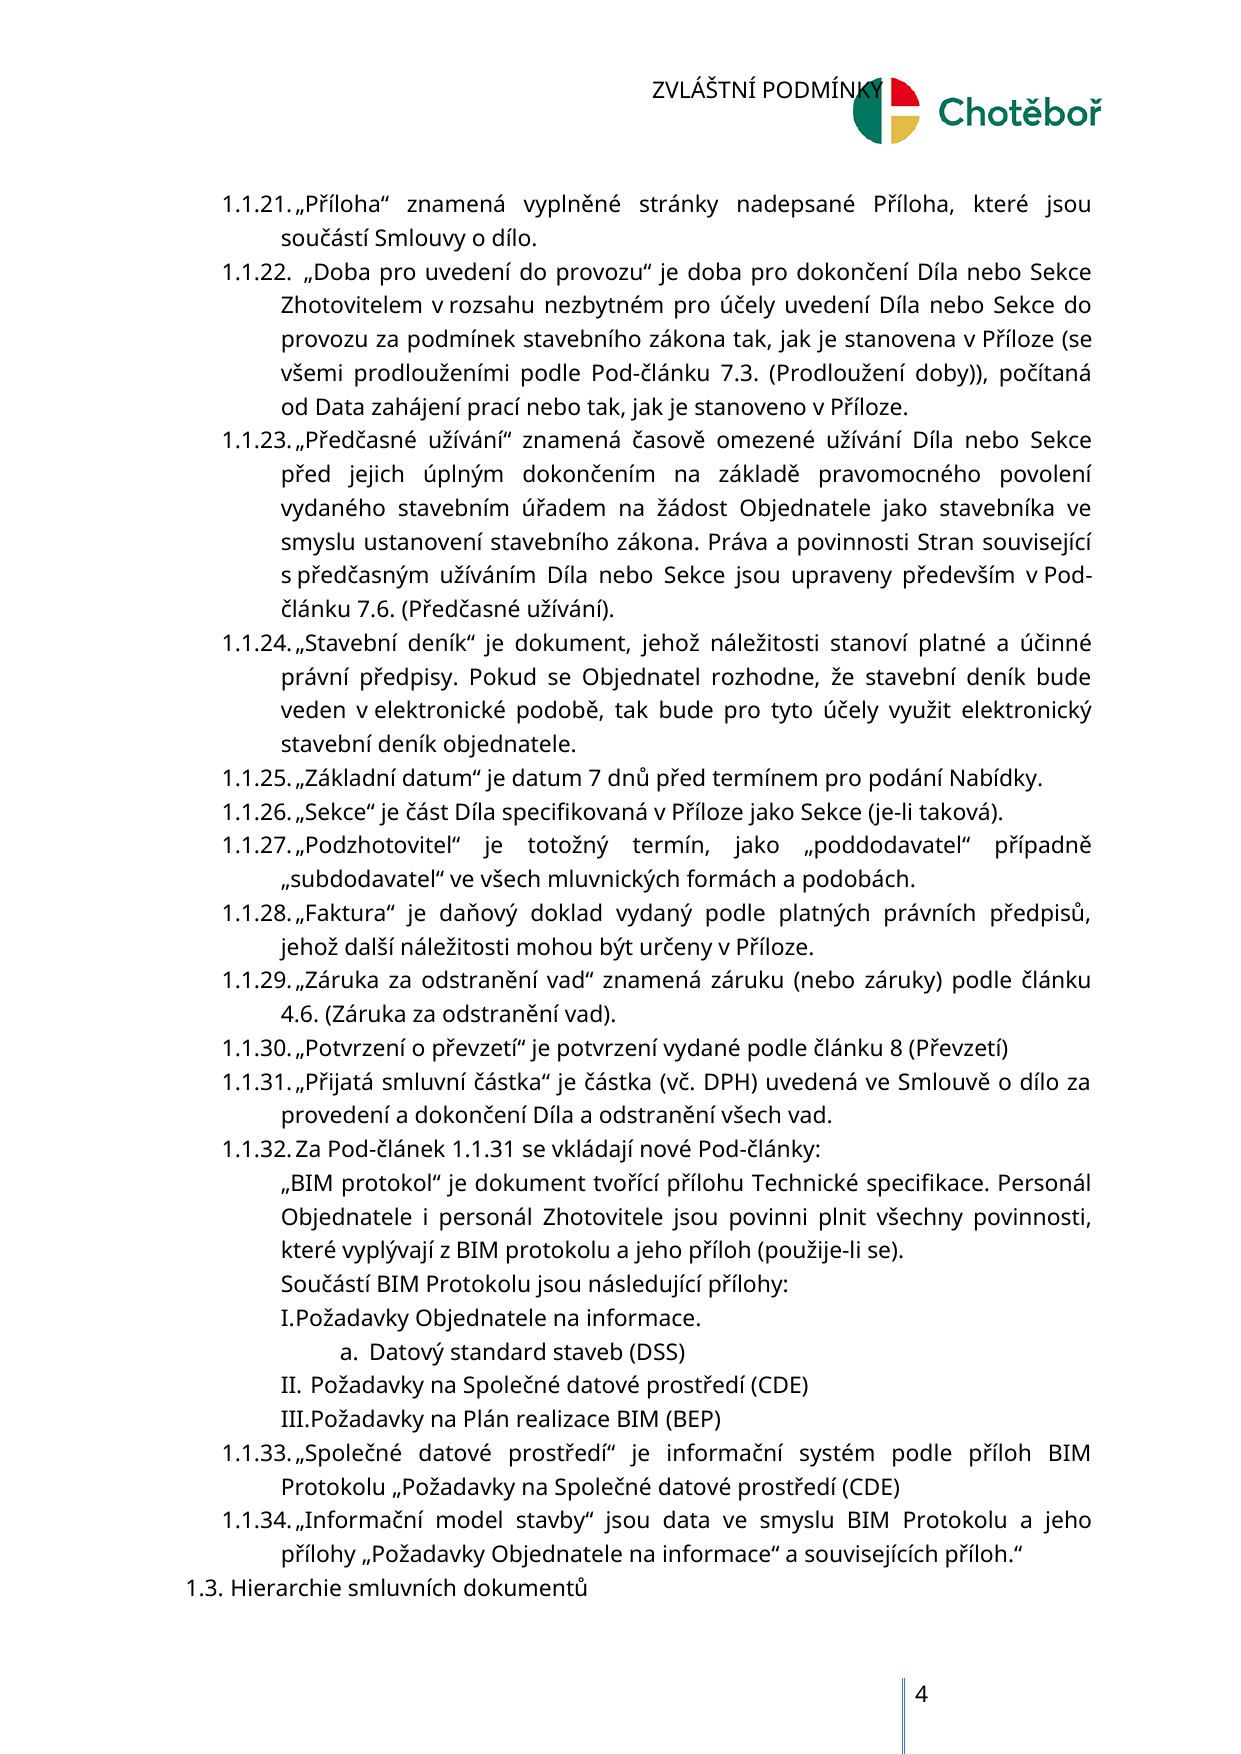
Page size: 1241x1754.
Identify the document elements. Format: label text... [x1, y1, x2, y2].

list „Doba pro uvedení do provozu“ je doba pro dokončení Díla nebo Sekce Zhotovitelem v rozsahu nezbytném pro účely uvedení Díla nebo Sekce do provozu za podmínek stavebního zákona tak, jak je stanovena v Příloze (se všemi prodlouženími podle Pod-článku 7.3. (Prodloužení doby)), počítaná od Data zahájení prací nebo tak, jak je stanoveno v Příloze. [221, 255, 1093, 422]
list „Základní datum“ je datum 7 dnů před termínem pro podání Nabídky. [221, 762, 1093, 793]
list Hierarchie smluvních dokumentů [185, 1572, 1093, 1603]
list „Přijatá smluvní částka“ je částka (vč. DPH) uvedená ve Smlouvě o dílo za provedení a dokončení Díla a odstranění všech vad. [221, 1065, 1093, 1130]
list „Stavební deník“ je dokument, jehož náležitosti stanoví platné a účinné právní předpisy. Pokud se Objednatel rozhodne, že stavební deník bude veden v elektronické podobě, tak bude pro tyto účely využit elektronický stavební deník objednatele. [221, 627, 1093, 759]
list „BIM protokol“ je dokument tvořící přílohu Technické specifikace. Personál Objednatele i personál Zhotovitele jsou povinni plnit všechny povinnosti, které vyplývají z BIM protokolu a jeho příloh (použije-li se). [281, 1167, 1093, 1265]
list „Záruka za odstranění vad“ znamená záruku (nebo záruky) podle článku 4.6. (Záruka za odstranění vad). [221, 964, 1093, 1029]
list Požadavky na Společné datové prostředí (CDE) [281, 1369, 1093, 1400]
list Za Pod-článek 1.1.31 se vkládají nové Pod-články: [221, 1133, 1093, 1164]
list „Sekce“ je část Díla specifikovaná v Příloze jako Sekce (je-li taková). [221, 795, 1093, 827]
list „Potvrzení o převzetí“ je potvrzení vydané podle článku 8 (Převzetí) [221, 1032, 1093, 1063]
list „Předčasné užívání“ znamená časově omezené užívání Díla nebo Sekce před jejich úplným dokončením na základě pravomocného povolení vydaného stavebním úřadem na žádost Objednatele jako stavebníka ve smyslu ustanovení stavebního zákona. Práva a povinnosti Stran související s předčasným užíváním Díla nebo Sekce jsou upraveny především v Pod-článku 7.6. (Předčasné užívání). [221, 424, 1093, 624]
list Součástí BIM Protokolu jsou následující přílohy: [281, 1268, 1093, 1299]
list „Společné datové prostředí“ je informační systém podle příloh BIM Protokolu „Požadavky na Společné datové prostředí (CDE) [221, 1437, 1093, 1502]
list Datový standard staveb (DSS) [281, 1335, 1093, 1367]
picture [846, 71, 1108, 147]
list „Podzhotovitel“ je totožný termín, jako „poddodavatel“ případně „subdodavatel“ ve všech mluvnických formách a podobách. [221, 829, 1093, 894]
list „Informační model stavby“ jsou data ve smyslu BIM Protokolu a jeho přílohy „Požadavky Objednatele na informace“ a souvisejících příloh.“ [221, 1504, 1093, 1569]
list „Faktura“ je daňový doklad vydaný podle platných právních předpisů, jehož další náležitosti mohou být určeny v Příloze. [221, 897, 1093, 962]
list Požadavky na Plán realizace BIM (BEP) [281, 1403, 1093, 1434]
list Požadavky Objednatele na informace. [281, 1302, 1093, 1333]
list „Příloha“ znamená vyplněné stránky nadepsané Příloha, které jsou součástí Smlouvy o dílo. [221, 188, 1093, 253]
